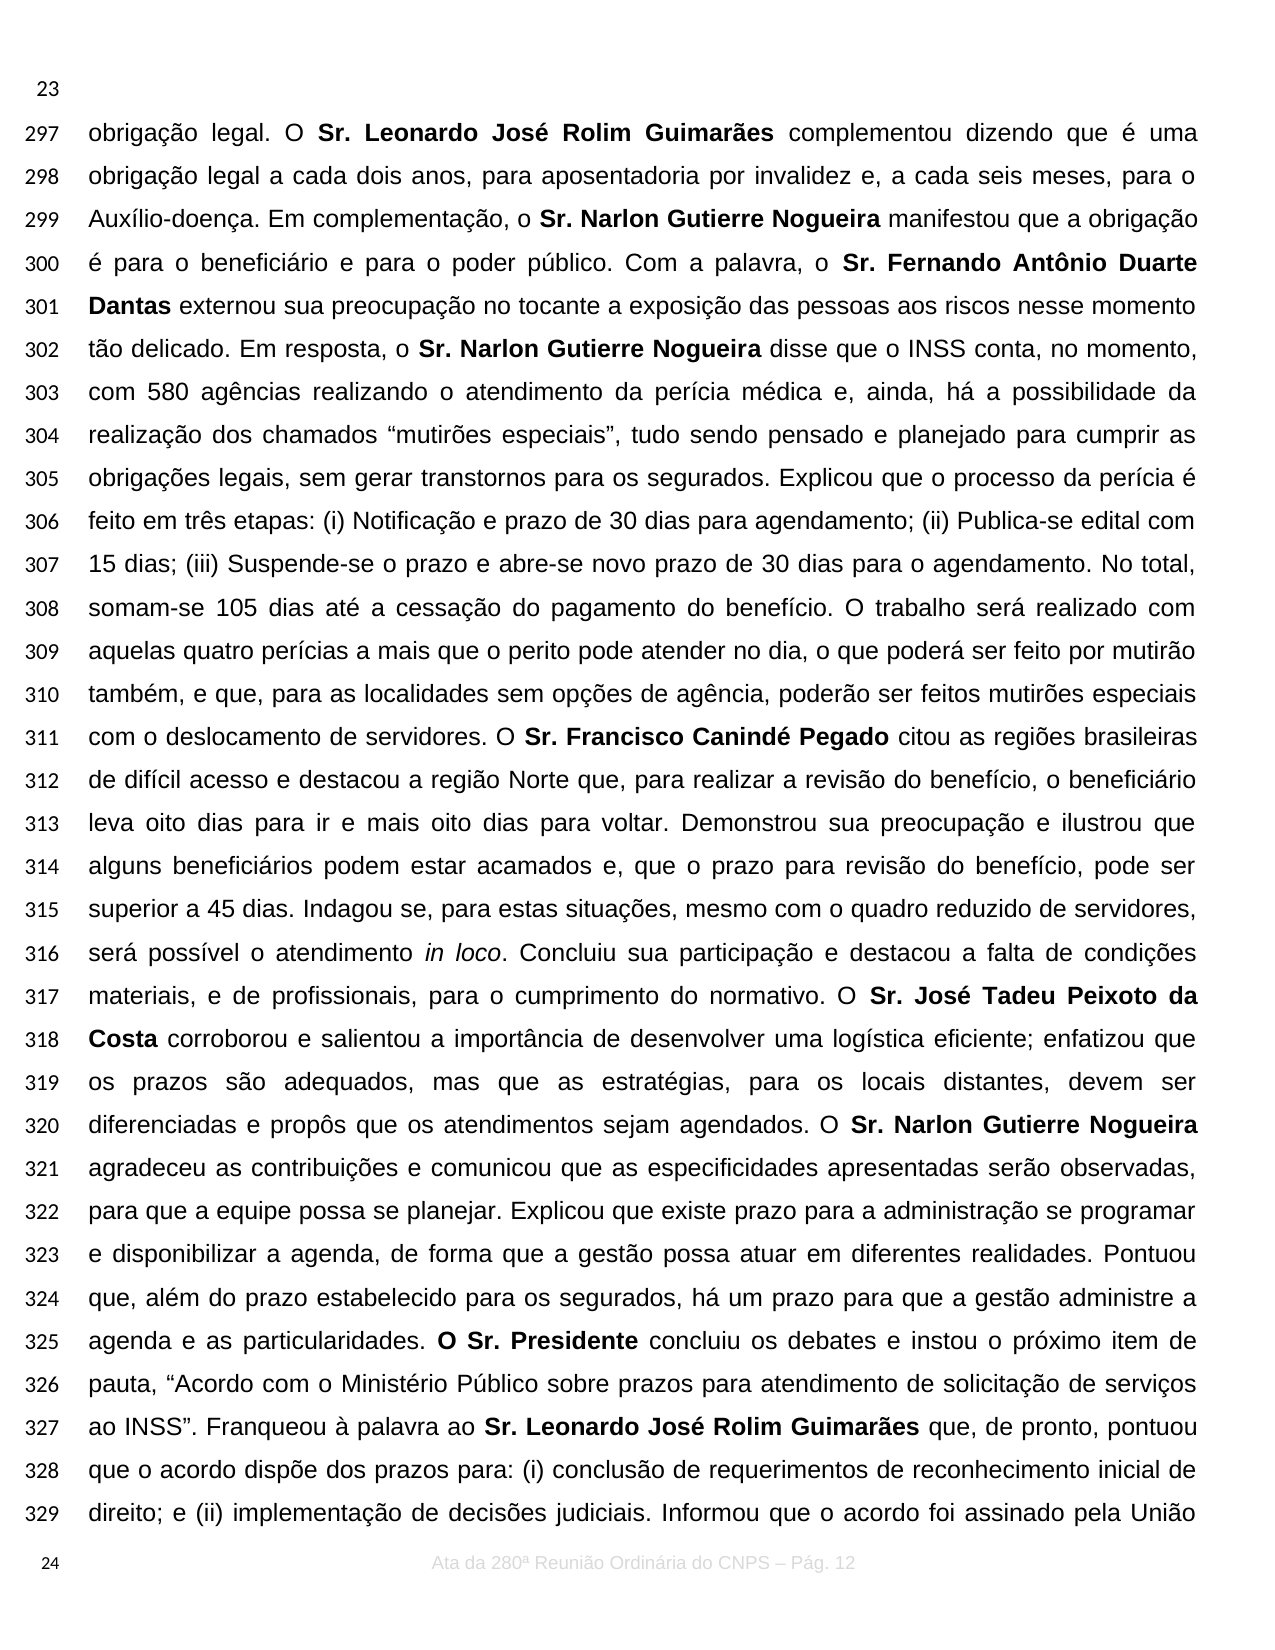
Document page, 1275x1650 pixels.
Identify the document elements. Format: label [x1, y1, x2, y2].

text [87, 118, 1198, 1527]
